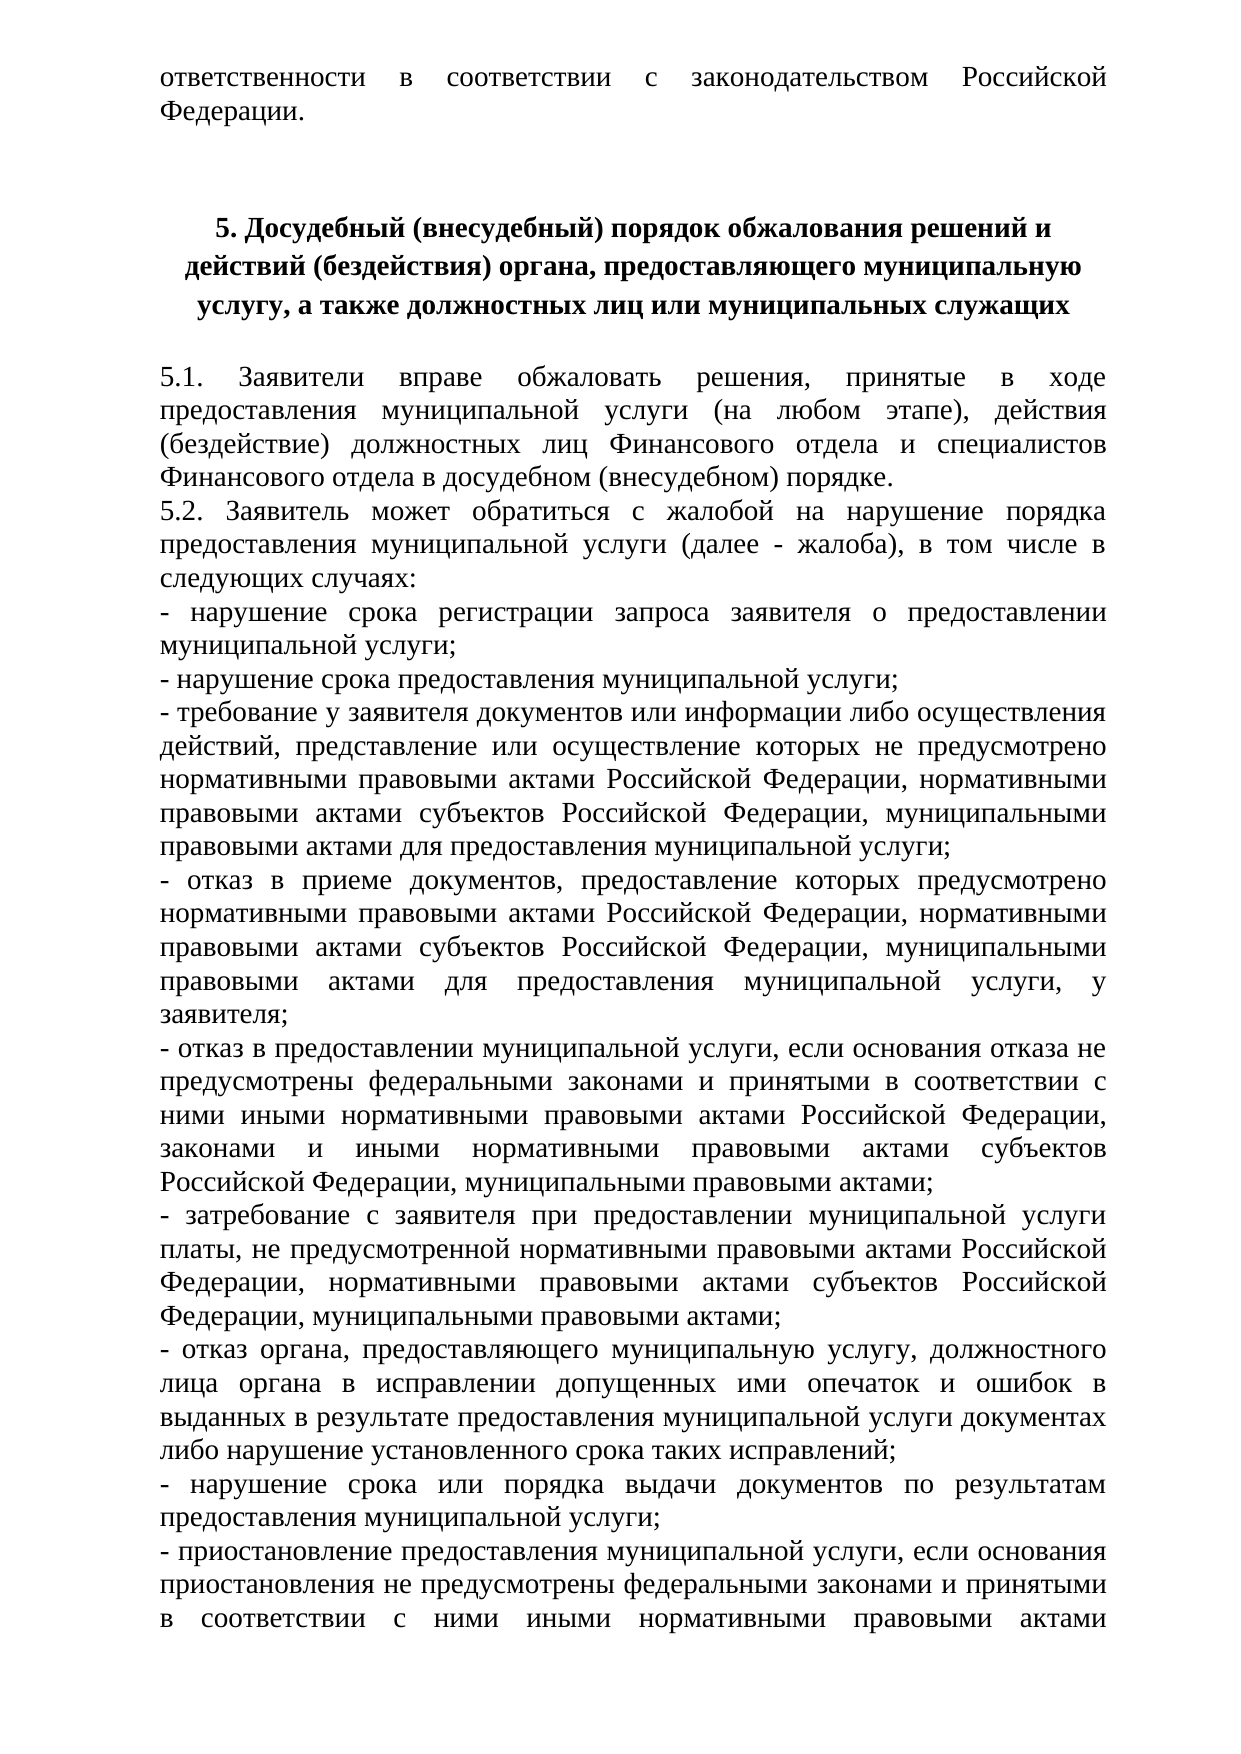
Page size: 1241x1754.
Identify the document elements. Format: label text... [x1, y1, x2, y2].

text - отказ органа, предоставляющего муниципальную услугу, должностного лица органа в исправлении допущенных ими опечаток и ошибок в выданных в результате предоставления муниципальной услуги документах либо нарушение установленного срока таких исправлений; [159, 1332, 1107, 1466]
text - отказ в приеме документов, предоставление которых предусмотрено нормативными правовыми актами Российской Федерации, нормативными правовыми актами субъектов Российской Федерации, муниципальными правовыми актами для предоставления муниципальной услуги, у заявителя; [159, 862, 1107, 1030]
text 5.1. Заявители вправе обжаловать решения, принятые в ходе предоставления муниципальной услуги (на любом этапе), действия (бездействие) должностных лиц Финансового отдела и специалистов Финансового отдела в досудебном (внесудебном) порядке. [159, 359, 1107, 493]
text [159, 1533, 1107, 1633]
text - отказ в предоставлении муниципальной услуги, если основания отказа не предусмотрены федеральными законами и принятыми в соответствии с ними иными нормативными правовыми актами Российской Федерации, законами и иными нормативными правовыми актами субъектов Российской Федерации, муниципальными правовыми актами; [159, 1030, 1107, 1197]
text 5.2. Заявитель может обратиться с жалобой на нарушение порядка предоставления муниципальной услуги (далее - жалоба), в том числе в следующих случаях: [159, 493, 1107, 594]
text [159, 59, 1107, 126]
text - требование у заявителя документов или информации либо осуществления действий, представление или осуществление которых не предусмотрено нормативными правовыми актами Российской Федерации, нормативными правовыми актами субъектов Российской Федерации, муниципальными правовыми актами для предоставления муниципальной услуги; [159, 694, 1107, 862]
text - нарушение срока или порядка выдачи документов по результатам предоставления муниципальной услуги; [159, 1466, 1107, 1533]
subtitle 5. Досудебный (внесудебный) порядок обжалования решений и действий (бездействия) органа, предоставляющего муниципальную услугу, а также должностных лиц или муниципальных служащих [159, 210, 1107, 320]
text - затребование с заявителя при предоставлении муниципальной услуги платы, не предусмотренной нормативными правовыми актами Российской Федерации, нормативными правовыми актами субъектов Российской Федерации, муниципальными правовыми актами; [159, 1197, 1107, 1332]
text - нарушение срока предоставления муниципальной услуги; [159, 661, 1107, 694]
text - нарушение срока регистрации запроса заявителя о предоставлении муниципальной услуги; [159, 594, 1107, 661]
